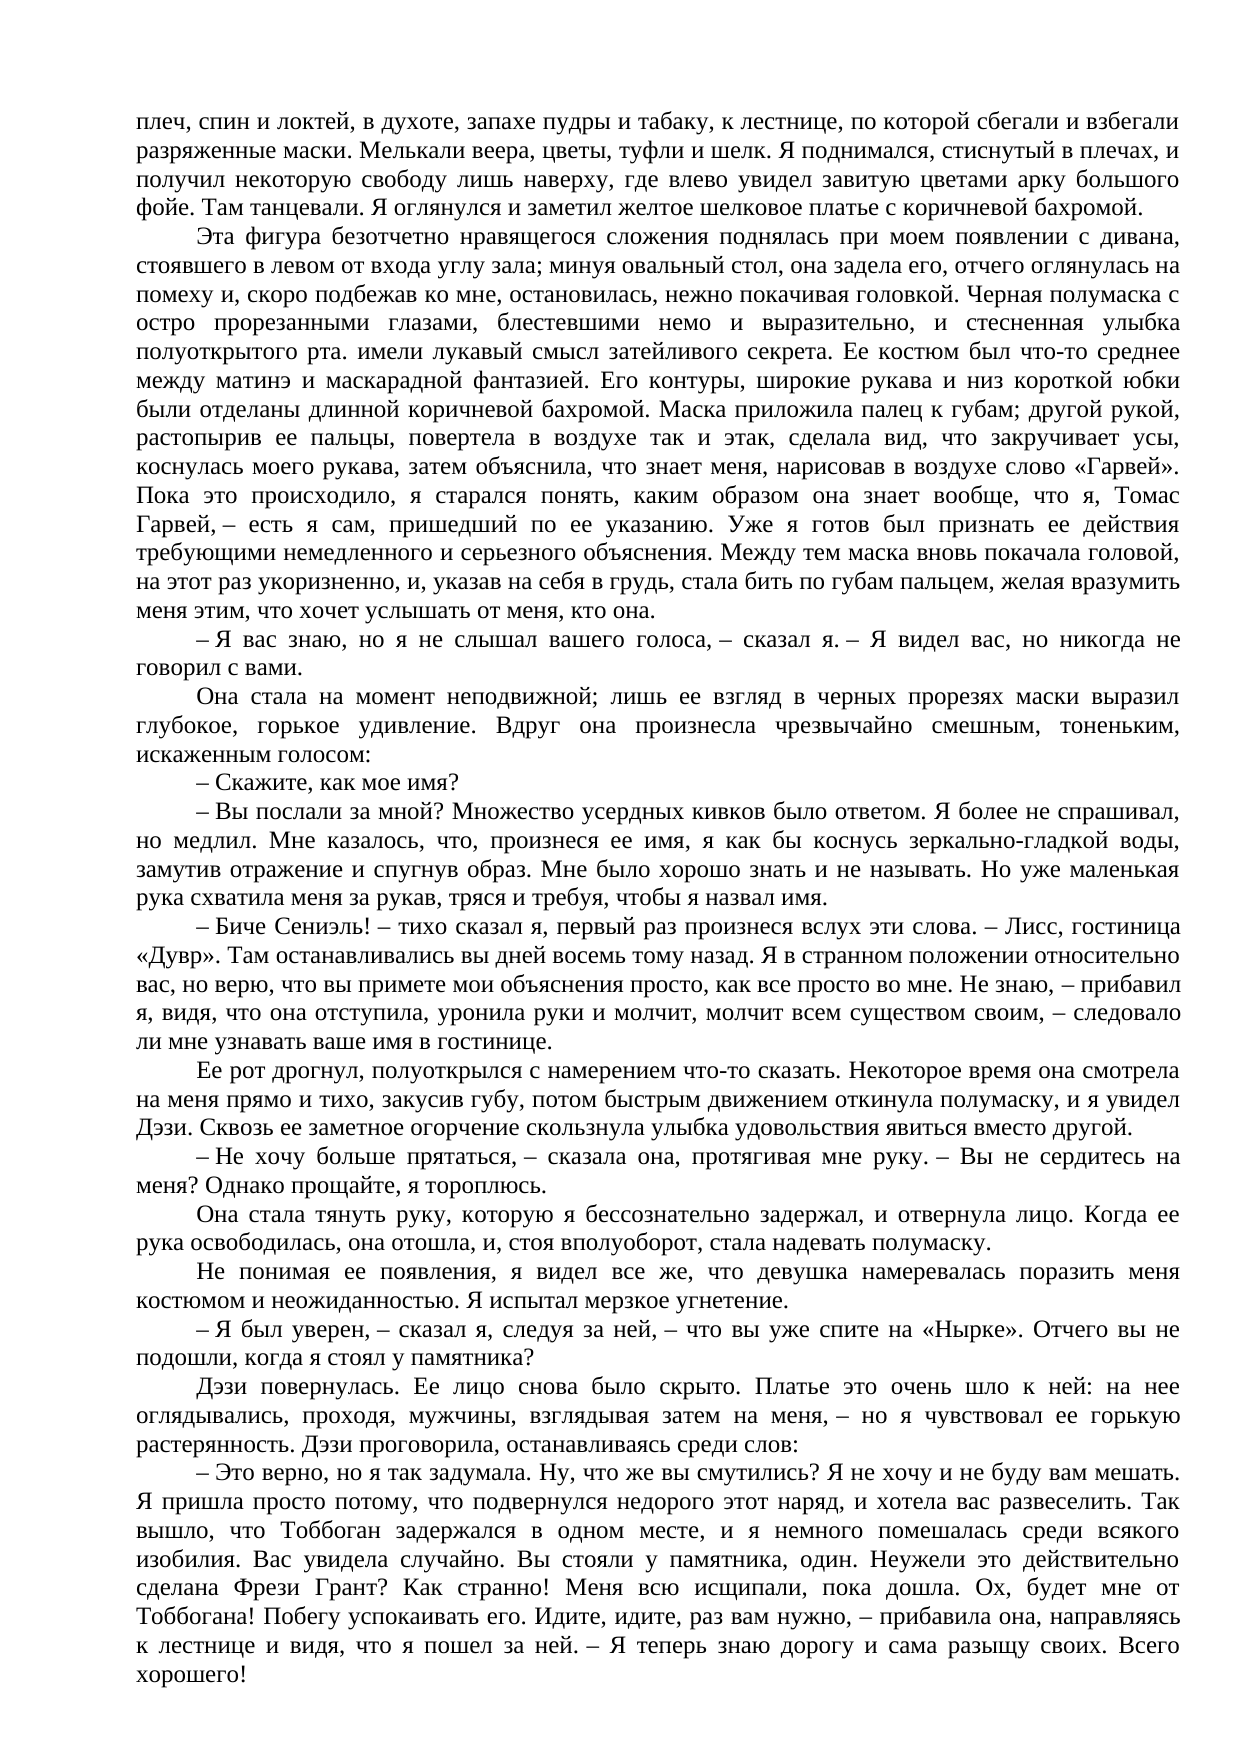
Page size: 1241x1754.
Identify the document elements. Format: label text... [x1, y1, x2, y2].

text – Это верно, но я так задумала. Ну, что же вы смутились? Я не хочу и не буду вам мешать. Я пришла просто потому, что подвернулся недорого этот наряд, и хотела вас развеселить. Так вышло, что Тоббоган задержался в одном месте, и я немного помешалась среди всякого изобилия. Вас увидела случайно. Вы стояли у памятника, один. Неужели это действительно сделана Фрези Грант? Как странно! Меня всю исщипали, пока дошла. Ох, будет мне от Тоббогана! Побегу успокаивать его. Идите, идите, раз вам нужно, – прибавила она, направляясь к лестнице и видя, что я пошел за ней. – Я теперь знаю дорогу и сама разыщу своих. Всего хорошего! [136, 1457, 1181, 1687]
text – Вы послали за мной? Множество усердных кивков было ответом. Я более не спрашивал, но медлил. Мне казалось, что, произнеся ее имя, я как бы коснусь зеркально-гладкой воды, замутив отражение и спугнув образ. Мне было хорошо знать и не называть. Но уже маленькая рука схватила меня за рукав, тряся и требуя, чтобы я назвал имя. [136, 796, 1181, 911]
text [136, 106, 1181, 221]
text – Не хочу больше прятаться, – сказала она, протягивая мне руку. – Вы не сердитесь на меня? Однако прощайте, я тороплюсь. [136, 1141, 1181, 1199]
text Ее рот дрогнул, полуоткрылся с намерением что-то сказать. Некоторое время она смотрела на меня прямо и тихо, закусив губу, потом быстрым движением откинула полумаску, и я увидел Дэзи. Сквозь ее заметное огорчение скользнула улыбка удовольствия явиться вместо другой. [136, 1055, 1181, 1141]
text Она стала на момент неподвижной; лишь ее взгляд в черных прорезях маски выразил глубокое, горькое удивление. Вдруг она произнесла чрезвычайно смешным, тоненьким, искаженным голосом: [136, 681, 1181, 767]
text – Я был уверен, – сказал я, следуя за ней, – что вы уже спите на «Нырке». Отчего вы не подошли, когда я стоял у памятника? [136, 1314, 1181, 1371]
text Эта фигура безотчетно нравящегося сложения поднялась при моем появлении с дивана, стоявшего в левом от входа углу зала; минуя овальный стол, она задела его, отчего оглянулась на помеху и, скоро подбежав ко мне, остановилась, нежно покачивая головкой. Черная полумаска с остро прорезанными глазами, блестевшими немо и выразительно, и стесненная улыбка полуоткрытого рта. имели лукавый смысл затейливого секрета. Ее костюм был что-то среднее между матинэ и маскарадной фантазией. Его контуры, широкие рукава и низ короткой юбки были отделаны длинной коричневой бахромой. Маска приложила палец к губам; другой рукой, растопырив ее пальцы, повертела в воздухе так и этак, сделала вид, что закручивает усы, коснулась моего рукава, затем объяснила, что знает меня, нарисовав в воздухе слово «Гарвей». Пока это происходило, я старался понять, каким образом она знает вообще, что я, Томас Гарвей, – есть я сам, пришедший по ее указанию. Уже я готов был признать ее действия требующими немедленного и серьезного объяснения. Между тем маска вновь покачала головой, на этот раз укоризненно, и, указав на себя в грудь, стала бить по губам пальцем, желая вразумить меня этим, что хочет услышать от меня, кто она. [136, 221, 1181, 624]
text – Биче Сениэль! – тихо сказал я, первый раз произнеся вслух эти слова. – Лисс, гостиница «Дувр». Там останавливались вы дней восемь тому назад. Я в странном положении относительно вас, но верю, что вы примете мои объяснения просто, как все просто во мне. Не знаю, – прибавил я, видя, что она отступила, уронила руки и молчит, молчит всем существом своим, – следовало ли мне узнавать ваше имя в гостинице. [136, 911, 1181, 1055]
text – Я вас знаю, но я не слышал вашего голоса, – сказал я. – Я видел вас, но никогда не говорил с вами. [136, 624, 1181, 681]
text Она стала тянуть руку, которую я бессознательно задержал, и отвернула лицо. Когда ее рука освободилась, она отошла, и, стоя вполуоборот, стала надевать полумаску. [136, 1199, 1181, 1256]
text Не понимая ее появления, я видел все же, что девушка намеревалась поразить меня костюмом и неожиданностью. Я испытал мерзкое угнетение. [136, 1256, 1181, 1314]
text – Скажите, как мое имя? [136, 767, 1181, 796]
text Дэзи повернулась. Ее лицо снова было скрыто. Платье это очень шло к ней: на нее оглядывались, проходя, мужчины, взглядывая затем на меня, – но я чувствовал ее горькую растерянность. Дэзи проговорила, останавливаясь среди слов: [136, 1371, 1181, 1457]
